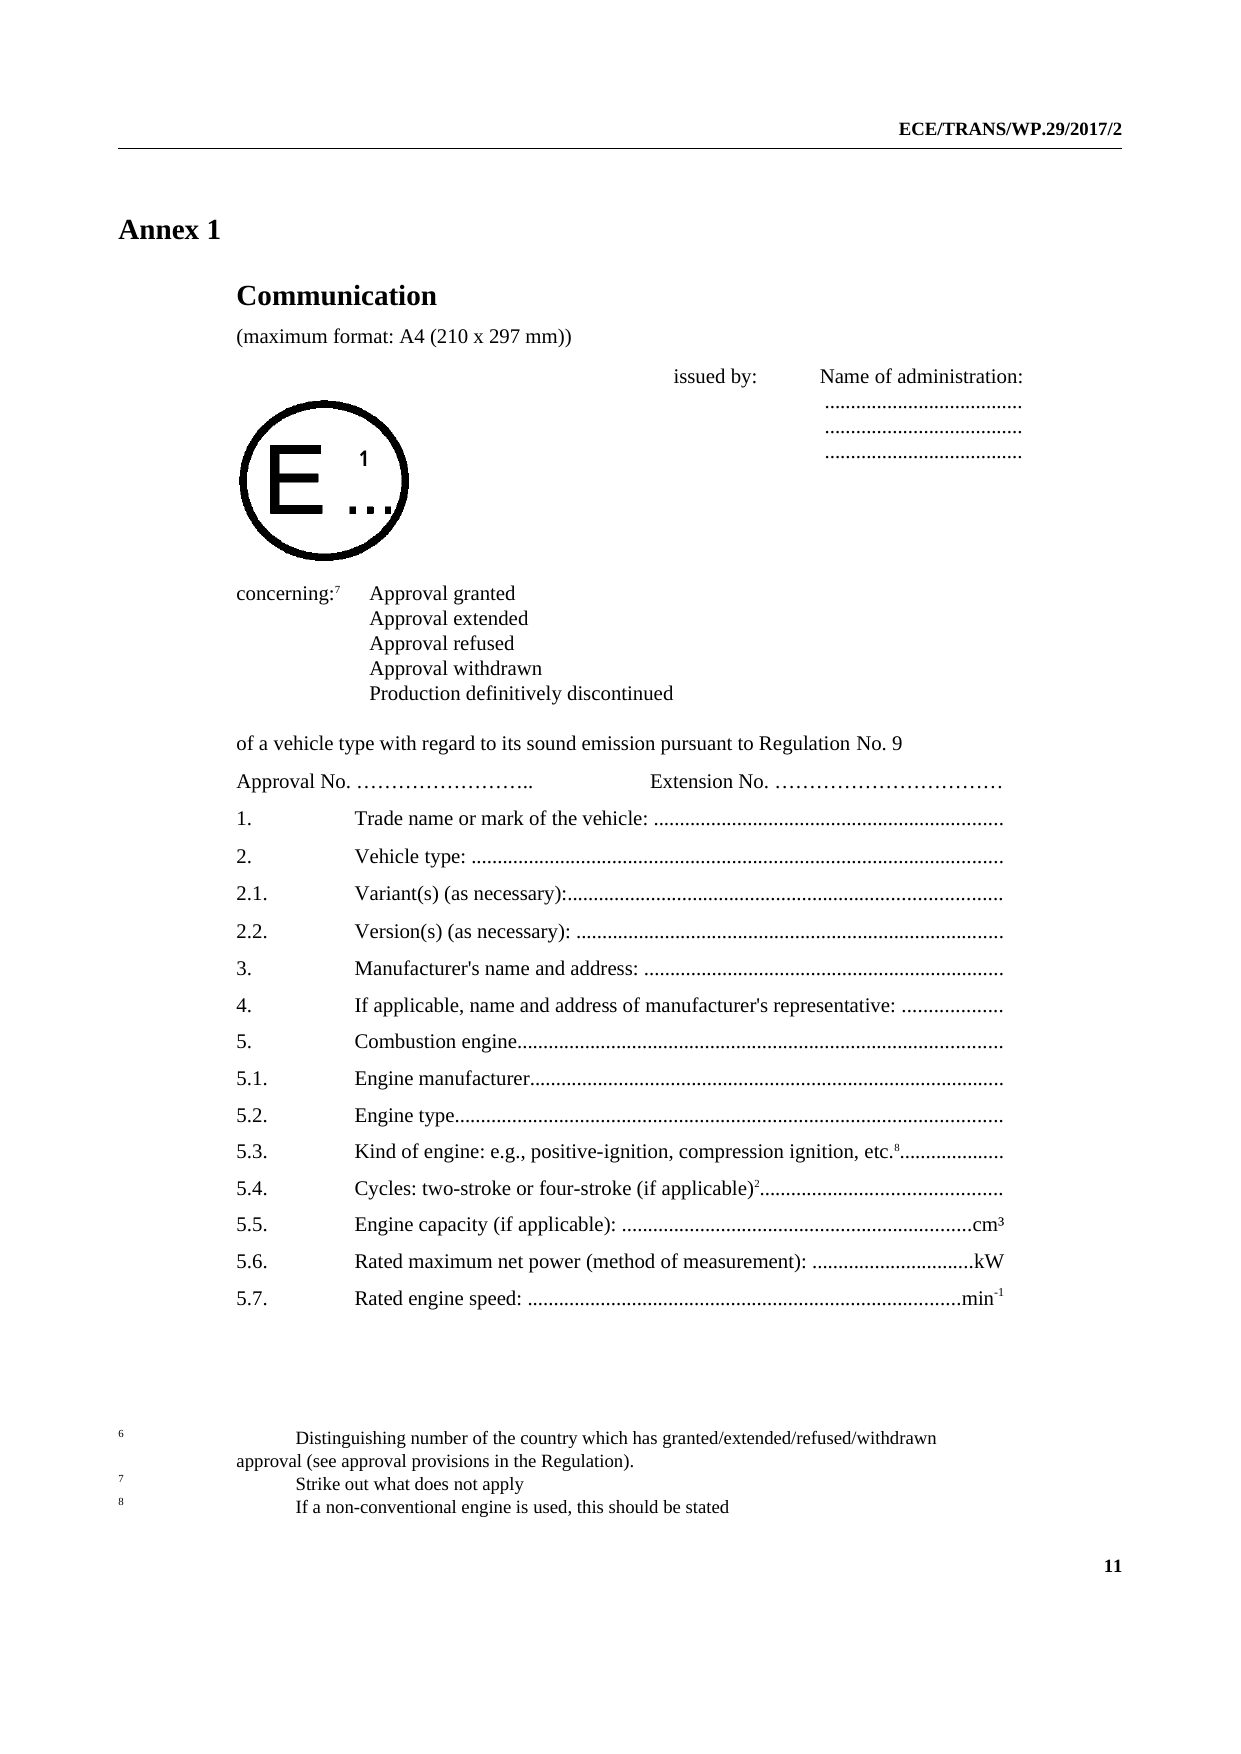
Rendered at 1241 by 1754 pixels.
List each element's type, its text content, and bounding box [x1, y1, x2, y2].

text 5.1. Engine manufacturer [236, 1066, 1004, 1090]
text 4. If applicable, name and address of manufacturer's representative: [236, 993, 1004, 1017]
text Annex 1 [118, 215, 1004, 246]
picture [238, 399, 410, 562]
text Production definitively discontinued [236, 680, 1004, 705]
text of a vehicle type with regard to its sound emission pursuant to Regulation No. 9 [236, 730, 1004, 755]
text Approval refused [236, 630, 1004, 655]
text 2.1. Variant(s) (as necessary): [236, 880, 1004, 905]
text 5. Combustion engine [236, 1029, 1004, 1053]
text 5.5. Engine capacity (if applicable): cm³ [236, 1212, 1004, 1236]
text concerning: Approval granted [236, 580, 1004, 605]
text Approval extended [236, 605, 1004, 630]
text Communication [118, 283, 1004, 311]
text 2.2. Version(s) (as necessary): [236, 918, 1004, 943]
text 5.7. Rated engine speed: min-1 [236, 1285, 1004, 1309]
text Approval withdrawn [236, 655, 1004, 680]
text 5.2. Engine type [236, 1103, 1004, 1127]
text 5.4. Cycles: two-stroke or four-stroke (if applicable)2 [177, 1176, 1004, 1200]
text (maximum format: A4 (210 x 297 mm)) [236, 323, 1004, 348]
text 3. Manufacturer's name and address: [236, 955, 1004, 980]
text 5.3. Kind of engine: e.g., positive-ignition, compression ignition, etc. [177, 1139, 1004, 1163]
text 1. Trade name or mark of the vehicle: [236, 805, 1004, 830]
text 5.6. Rated maximum net power (method of measurement): kW [236, 1249, 1004, 1273]
text Approval No. …………………….. Extension No. …………………………… [236, 768, 1004, 793]
text 2. Vehicle type: [236, 843, 1004, 868]
